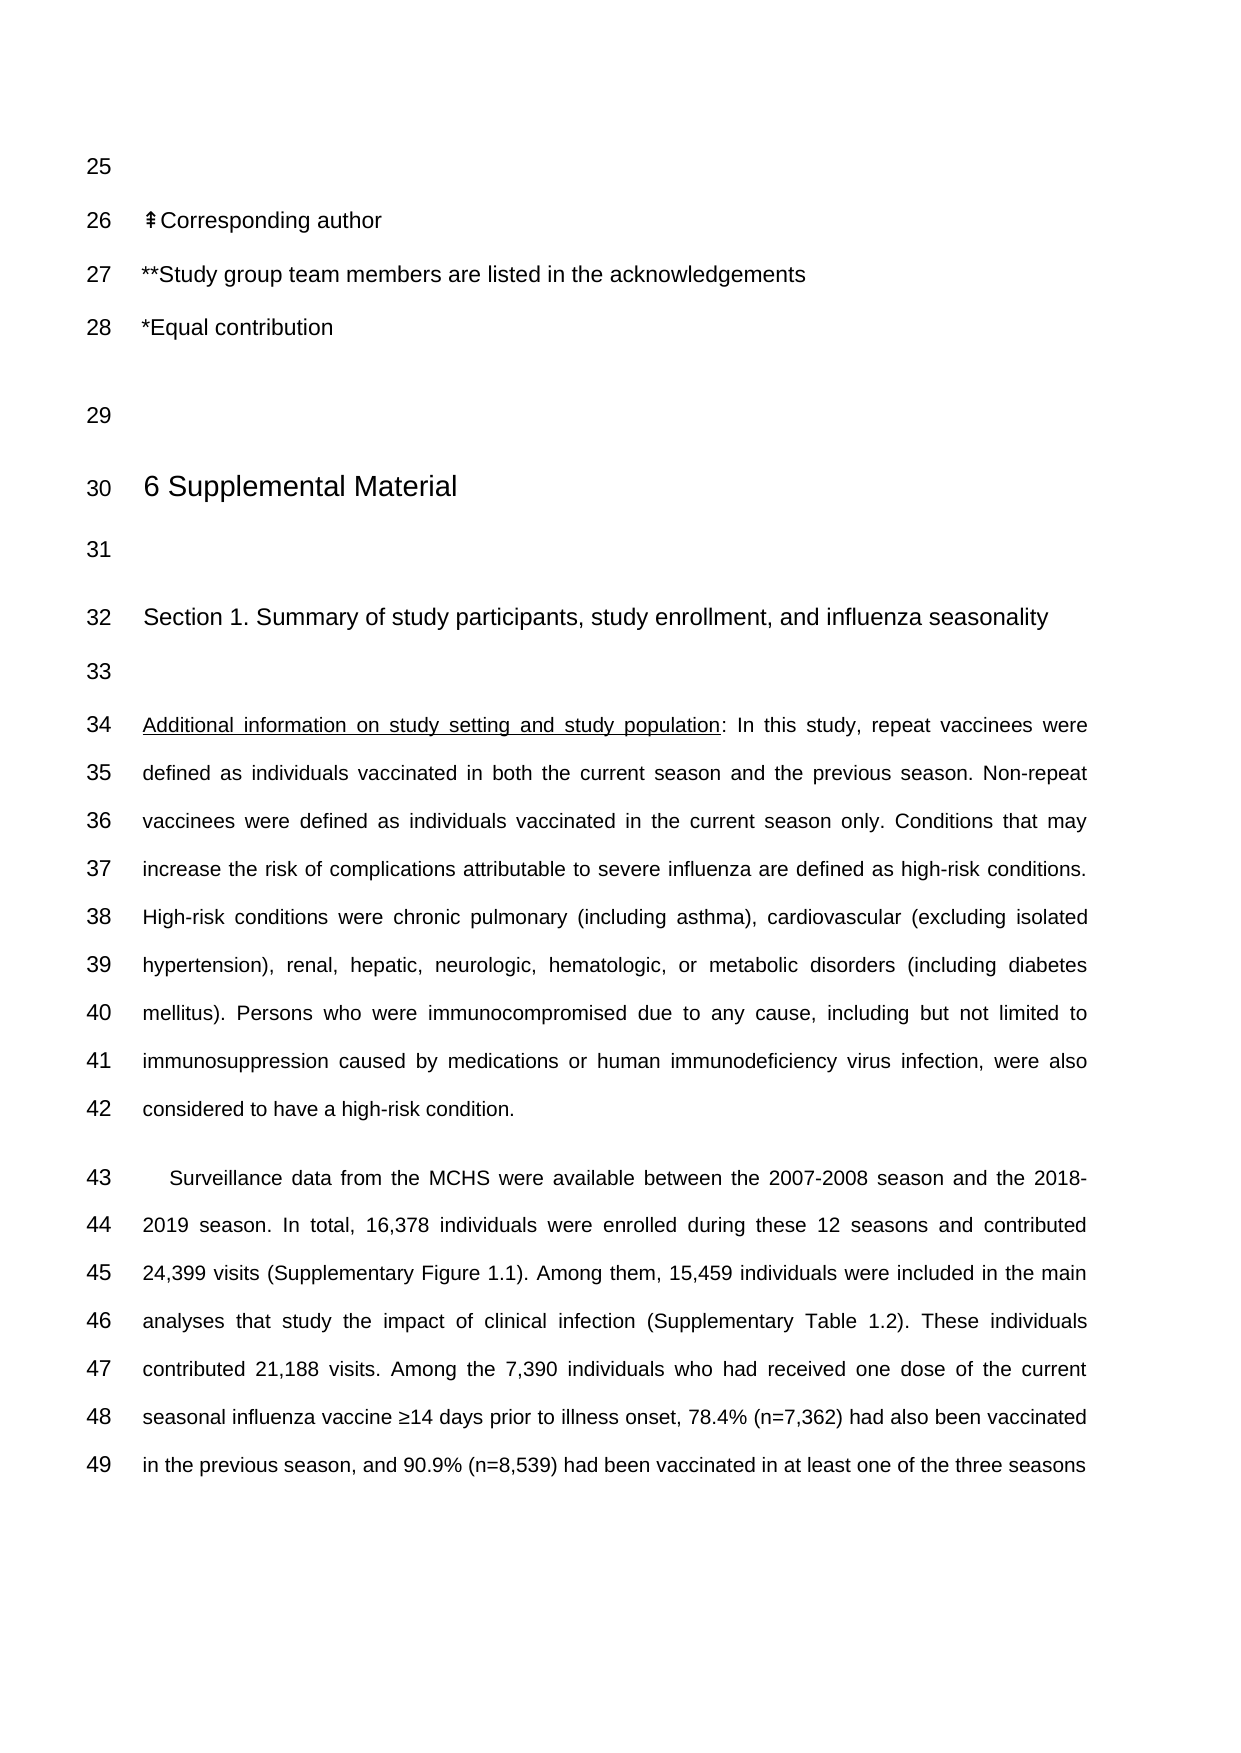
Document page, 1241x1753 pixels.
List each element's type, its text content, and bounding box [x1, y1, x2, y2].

text 6 Supplemental Material [143, 469, 986, 502]
text *Equal contribution [141, 314, 995, 340]
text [142, 1165, 1089, 1477]
text **Study group team members are listed in the acknowledgements [141, 261, 995, 287]
text ⇞Corresponding author [141, 206, 995, 233]
text Additional information on study setting and study population: In this study, repeat vaccinees were defined as individuals vaccinated in both the current season and the previous season. Non-repeat vaccinees were defined as individuals vaccinated in the current season only. Conditions that may increase the risk of complications attributable to severe influenza are defined as high-risk conditions. High-risk conditions were chronic pulmonary (including asthma), cardiovascular (excluding isolated hypertension), renal, hepatic, neurologic, hematologic, or metabolic disorders (including diabetes mellitus). Persons who were immunocompromised due to any cause, including but not limited to immunosuppression caused by medications or human immunodeficiency virus infection, were also considered to have a high-risk condition. [142, 713, 1089, 1121]
text Section 1. Summary of study participants, study enrollment, and influenza seasonality [143, 603, 1089, 630]
